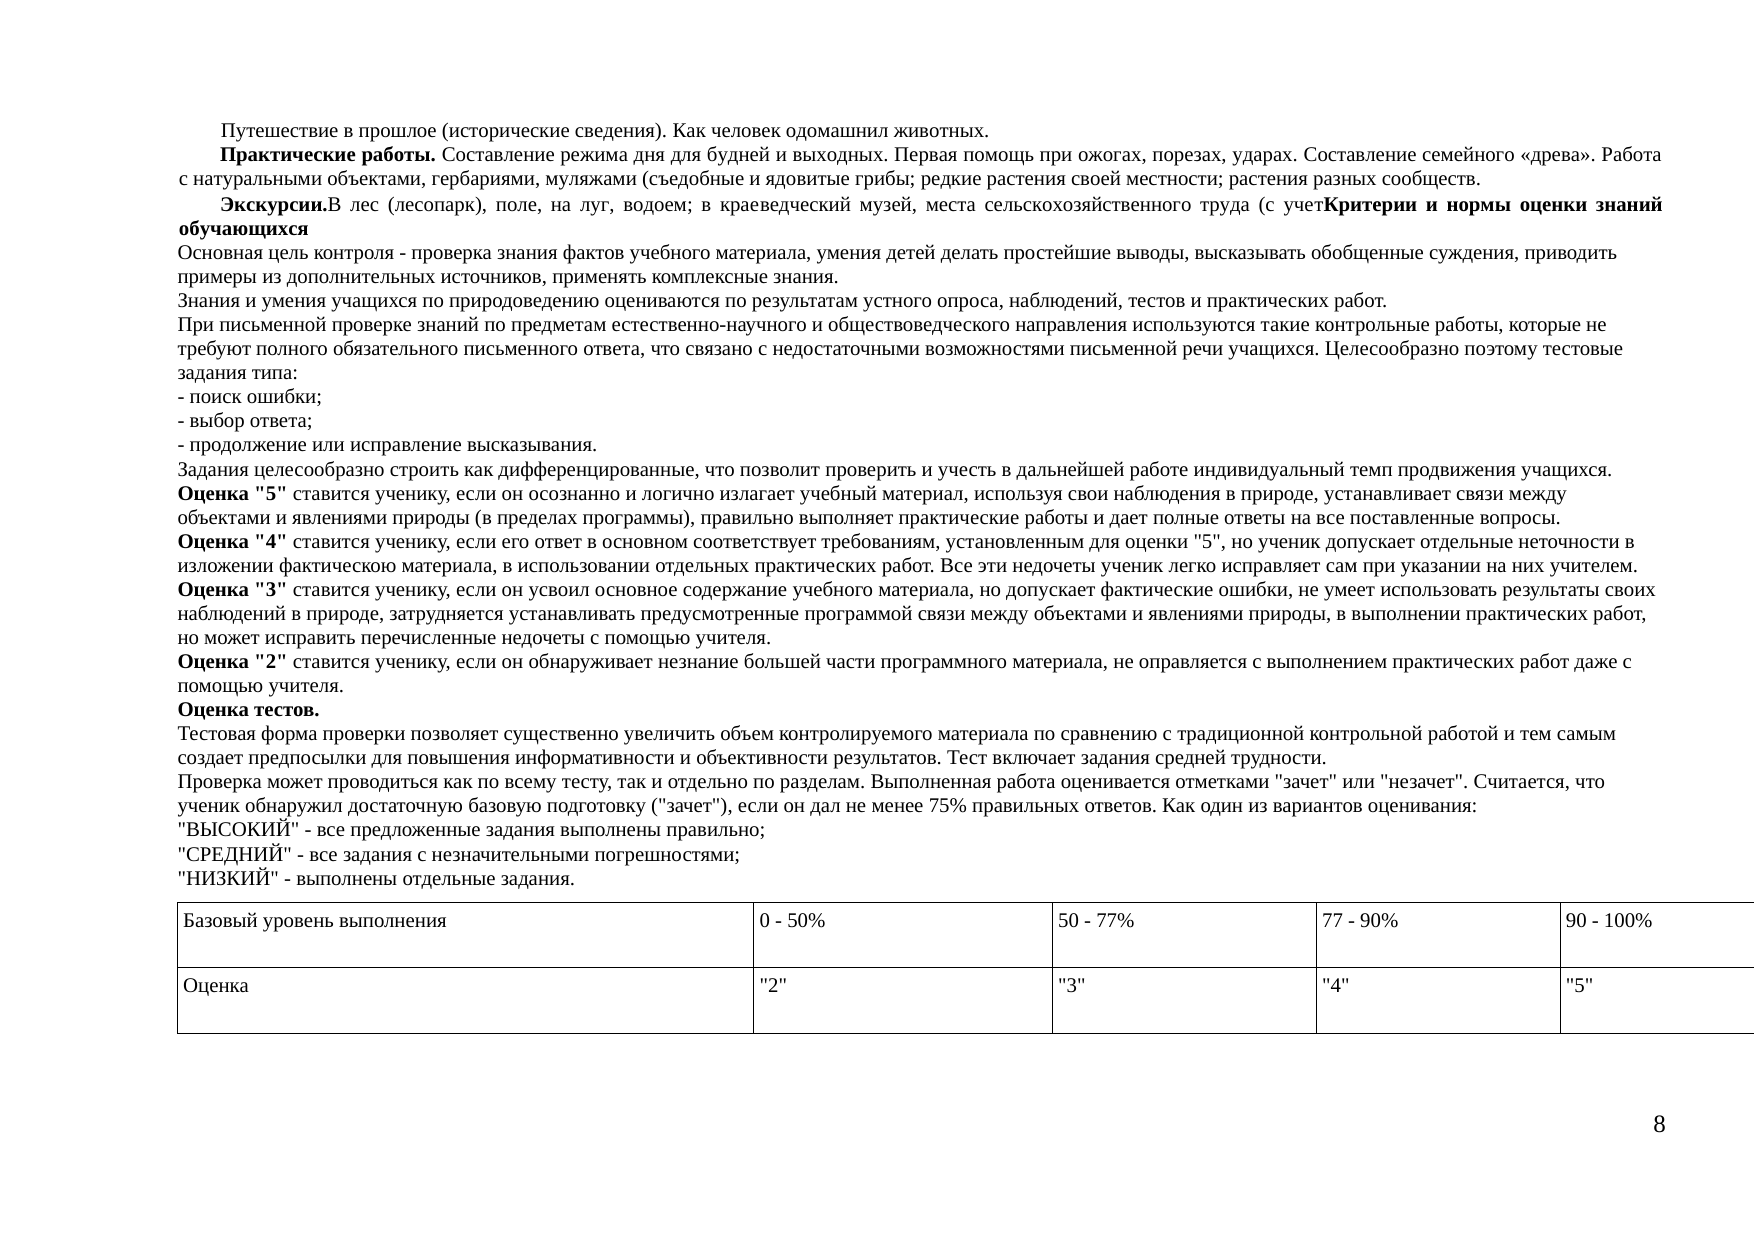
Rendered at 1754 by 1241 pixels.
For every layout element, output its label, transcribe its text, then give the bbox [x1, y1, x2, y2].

table_cell "4" [1317, 968, 1560, 1032]
text Практические работы. Составление режима дня для будней и выходных. Первая помощь при ожогах, порезах, ударах. Составление семейного «древа». Работа с натуральными объектами, гербариями, муляжами (съедобные и ядовитые грибы; редкие растения своей местности; растения разных сообществ. [178, 142, 1663, 190]
table_header Базовый уровень выполнения [178, 903, 753, 967]
table_header 90 - 100% [1561, 903, 1754, 967]
table_cell Оценка [178, 968, 753, 1032]
table_header 50 - 77% [1053, 903, 1316, 967]
table_header 77 - 90% [1317, 903, 1560, 967]
table_cell "5" [1561, 968, 1754, 1032]
table_header 0 - 50% [754, 903, 1052, 967]
text Путешествие в прошлое (исторические сведения). Как человек одомашнил животных. [180, 118, 1664, 142]
text Основная цель контроля - проверка знания фактов учебного материала, умения детей делать простейшие выводы, высказывать обобщенные суждения, приводить примеры из дополнительных источников, применять комплексные знания. Знания и умения учащихся по природоведению оцениваются по результатам устного опроса, наблюдений, тестов и практических работ. При письменной проверке знаний по предметам естественно-научного и обществоведческого направления используются такие контрольные работы, которые не требуют полного обязательного письменного ответа, что связано с недостаточными возможностями письменной речи учащихся. Целесообразно поэтому тестовые задания типа: - поиск ошибки; - выбор ответа; - продолжение или исправление высказывания. Задания целесообразно строить как дифференцированные, что позволит проверить и учесть в дальнейшей работе индивидуальный темп продвижения учащихся. Оценка "5" ставится ученику, если он осознанно и логично излагает учебный материал, используя свои наблюдения в природе, устанавливает связи между объектами и явлениями природы (в пределах программы), правильно выполняет практические работы и дает полные ответы на все поставленные вопросы. Оценка "4" ставится ученику, если его ответ в основном соответствует требованиям, установленным для оценки "5", но ученик допускает отдельные неточности в изложении фактическою материала, в использовании отдельных практических работ. Все эти недочеты ученик легко исправляет сам при указании на них учителем. Оценка "3" ставится ученику, если он усвоил основное содержание учебного материала, но допускает фактические ошибки, не умеет использовать результаты своих наблюдений в природе, затрудняется устанавливать предусмотренные программой связи между объектами и явлениями природы, в выполнении практических работ, но может исправить перечисленные недочеты с помощью учителя. Оценка "2" ставится ученику, если он обнаруживает незнание большей части программного материала, не оправляется с выполнением практических работ даже с помощью учителя. Оценка тестов. Тестовая форма проверки позволяет существенно увеличить объем контролируемого материала по сравнению с традиционной контрольной работой и тем самым создает предпосылки для повышения информативности и объективности результатов. Тест включает задания средней трудности. Проверка может проводиться как по всему тесту, так и отдельно по разделам. Выполненная работа оценивается отметками "зачет" или "незачет". Считается, что ученик обнаружил достаточную базовую подготовку ("зачет"), если он дал не менее 75% правильных ответов. Как один из вариантов оценивания: "ВЫСОКИЙ" - все предложенные задания выполнены правильно; "СРЕДНИЙ" - все задания с незначительными погрешностями; "НИЗКИЙ" - выполнены отдельные задания. [177, 240, 1665, 889]
text Экскурсии.В лес (лесопарк), поле, на луг, водоем; в краеведческий музей, места сельскохозяйственного труда (с учетКритерии и нормы оценки знаний обучающихся [179, 192, 1663, 240]
table_cell "3" [1053, 968, 1316, 1032]
table_cell "2" [754, 968, 1052, 1032]
